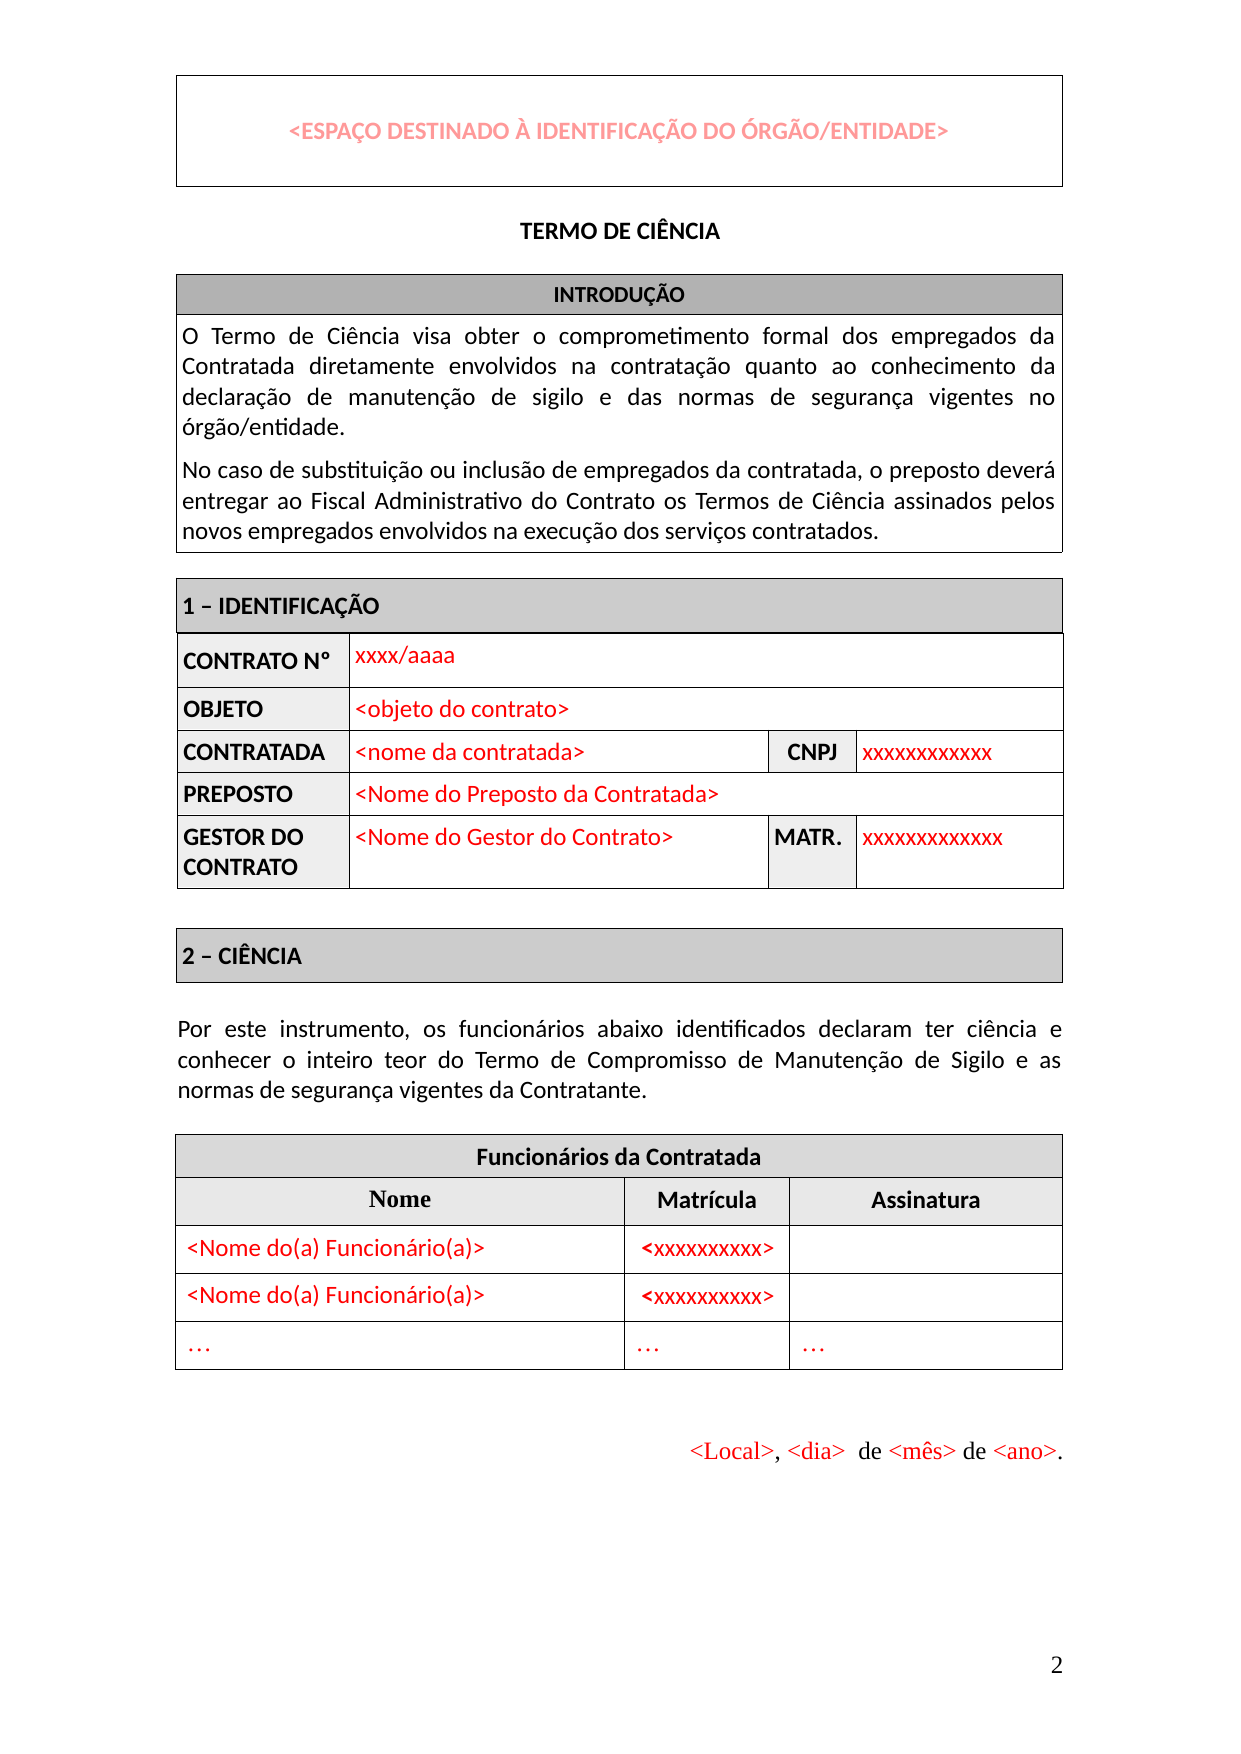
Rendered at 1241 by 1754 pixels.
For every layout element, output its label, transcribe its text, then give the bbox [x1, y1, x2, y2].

table_cell <xxxxxxxxxx> [625, 1226, 789, 1273]
table_cell O Termo de Ciência visa obter o comprometimento formal dos empregados da Contratada diretamente envolvidos na contratação quanto ao conhecimento da declaração de manutenção de sigilo e das normas de segurança vigentes no órgão/entidade. No caso de substituição ou inclusão de empregados da contratada, o preposto deverá entregar ao Fiscal Administrativo do Contrato os Termos de Ciência assinados pelos novos empregados envolvidos na execução dos serviços contratados. [177, 315, 1062, 552]
table_cell … [625, 1322, 789, 1368]
table_header xxxx/aaaa [350, 634, 1063, 687]
table_cell OBJETO [178, 688, 349, 729]
table_cell <xxxxxxxxxx> [625, 1274, 789, 1321]
table_header 2 – CIÊNCIA [177, 929, 1062, 982]
table_cell [790, 1274, 1062, 1321]
text <Local>, <dia> de <mês> de <ano>. [177, 1436, 1063, 1465]
table_cell [790, 1226, 1062, 1273]
table_cell Nome [176, 1178, 624, 1225]
table_header 1 – IDENTIFICAÇÃO [177, 579, 1062, 632]
text Por este instrumento, os funcionários abaixo identificados declaram ter ciência e conhecer o inteiro teor do Termo de Compromisso de Manutenção de Sigilo e as normas de segurança vigentes da Contratante. [177, 1013, 1063, 1105]
table_cell <Nome do(a) Funcionário(a)> [176, 1226, 624, 1273]
table_cell CNPJ [769, 731, 856, 772]
table_header INTRODUÇÃO [177, 275, 1062, 314]
table_header Funcionários da Contratada [176, 1135, 1062, 1177]
table_cell xxxxxxxxxxxxx [857, 816, 1063, 887]
table_cell xxxxxxxxxxxx [857, 731, 1063, 772]
table_cell CONTRATADA [178, 731, 349, 772]
table_cell <Nome do Preposto da Contratada> [350, 773, 1063, 814]
table_cell Assinatura [790, 1178, 1062, 1225]
table_cell <objeto do contrato> [350, 688, 1063, 729]
table_cell PREPOSTO [178, 773, 349, 814]
table_cell <Nome do(a) Funcionário(a)> [176, 1274, 624, 1321]
table_header CONTRATO Nº [178, 634, 349, 687]
table_cell … [790, 1322, 1062, 1368]
text TERMO DE CIÊNCIA [177, 215, 1063, 246]
table_cell <Nome do Gestor do Contrato> [350, 816, 768, 887]
table_cell … [176, 1322, 624, 1368]
table_cell <nome da contratada> [350, 731, 768, 772]
table_cell Matrícula [625, 1178, 789, 1225]
table_cell MATR. [769, 816, 856, 887]
table_cell GESTOR DO CONTRATO [178, 816, 349, 887]
